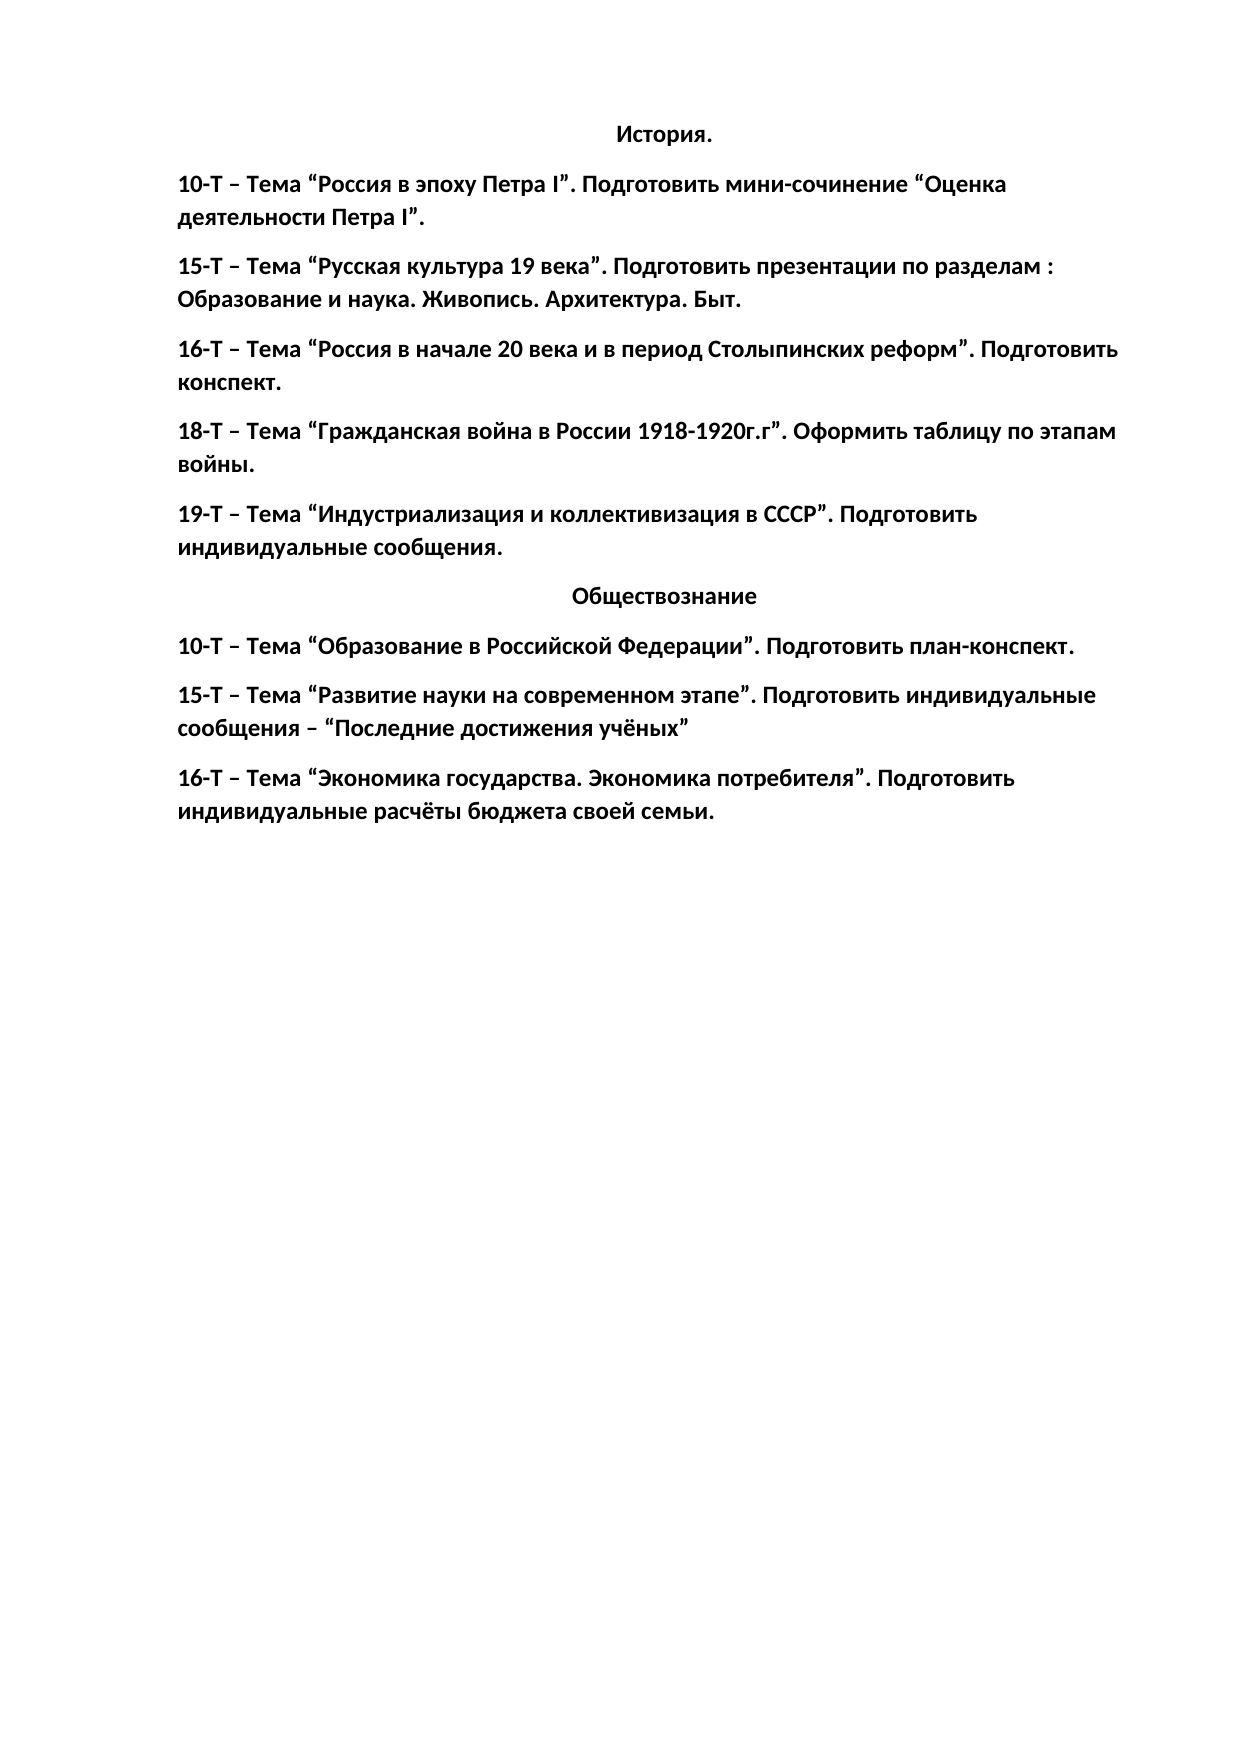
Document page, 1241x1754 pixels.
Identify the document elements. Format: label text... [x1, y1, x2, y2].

text 16-Т – Тема “Экономика государства. Экономика потребителя”. Подготовить индивидуальные расчёты бюджета своей семьи. [177, 762, 1152, 825]
text 18-Т – Тема “Гражданская война в России 1918-1920г.г”. Оформить таблицу по этапам войны. [177, 415, 1152, 479]
text 15-Т – Тема “Развитие науки на современном этапе”. Подготовить индивидуальные сообщения – “Последние достижения учёных” [177, 679, 1152, 743]
text История. [177, 118, 1152, 149]
text Обществознание [177, 580, 1152, 611]
text 16-Т – Тема “Россия в начале 20 века и в период Столыпинских реформ”. Подготовить конспект. [177, 333, 1152, 396]
text 19-Т – Тема “Индустриализация и коллективизация в СССР”. Подготовить индивидуальные сообщения. [177, 498, 1152, 561]
text 10-Т – Тема “Россия в эпоху Петра I”. Подготовить мини-сочинение “Оценка деятельности Петра I”. [177, 168, 1152, 231]
text 15-Т – Тема “Русская культура 19 века”. Подготовить презентации по разделам : Образование и наука. Живопись. Архитектура. Быт. [177, 250, 1152, 314]
text 10-Т – Тема “Образование в Российской Федерации”. Подготовить план-конспект. [177, 630, 1152, 660]
